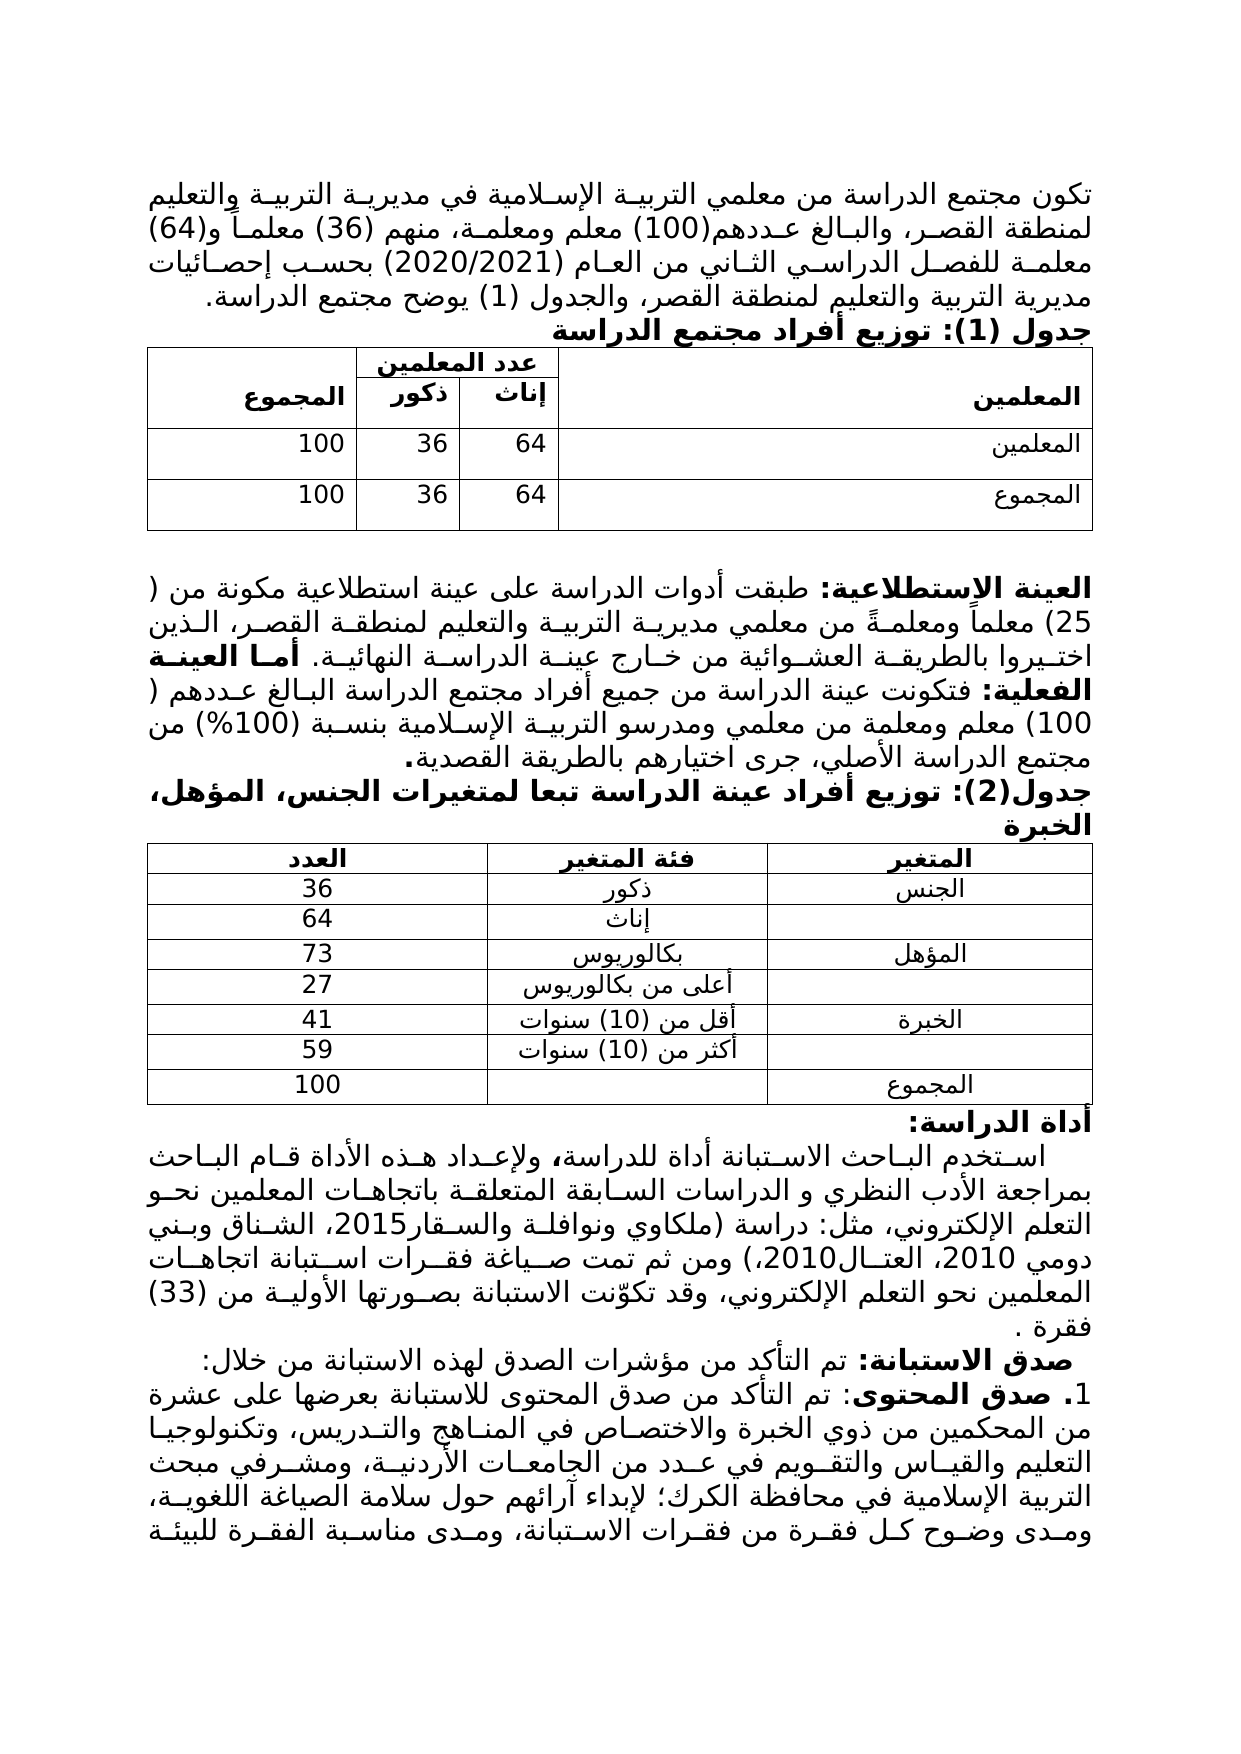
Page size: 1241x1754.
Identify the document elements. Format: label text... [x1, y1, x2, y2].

table_cell الخبرة [768, 1005, 1092, 1034]
table_cell أعلى من بكالوريوس [488, 970, 767, 1004]
table_cell ذكور [488, 874, 767, 903]
table_cell المجموع [768, 1070, 1092, 1104]
table_cell 41 [148, 1005, 487, 1034]
table_cell أكثر من (10) سنوات [488, 1035, 767, 1069]
table_cell 27 [148, 970, 487, 1004]
table_cell [488, 1070, 767, 1104]
table_cell المجموع [559, 480, 1092, 530]
table_cell 36 [148, 874, 487, 903]
table_cell 59 [148, 1035, 487, 1069]
table_cell [768, 905, 1092, 939]
table_cell إناث [460, 378, 558, 428]
table_cell 64 [460, 429, 558, 479]
text استخدم الباحث الاستبانة أداة للدراسة، ولإعداد هذه الأداة قام الباحث بمراجعة الأدب النظري و الدراسات السابقة المتعلقة باتجاهات المعلمين نحو التعلم الإلكتروني، مثل: دراسة (ملكاوي ونوافلة والسقار2015، الشناق وبني دومي 2010، العتال2010،) ومن ثم تمت صياغة فقرات استبانة اتجاهات المعلمين نحو التعلم الإلكتروني، وقد تكوّنت الاستبانة بصورتها الأولية من (33) فقرة . [148, 1139, 1092, 1343]
table_cell 73 [148, 940, 487, 969]
table_cell 100 [148, 429, 356, 479]
table_cell 100 [148, 480, 356, 530]
table_header المجموع [148, 348, 356, 428]
table_cell 36 [357, 429, 459, 479]
table_header المعلمين [559, 348, 1092, 428]
table_cell 64 [460, 480, 558, 530]
text أداة الدراسة: [148, 1105, 1092, 1139]
table_cell ذكور [357, 378, 459, 428]
table_header العدد [148, 844, 487, 873]
text العينة الاستطلاعية: طبقت أدوات الدراسة على عينة استطلاعية مكونة من (25) معلماً ومعلمةً من معلمي مديرية التربية والتعليم لمنطقة القصر، الذين اختيروا بالطريقة العشوائية من خارج عينة الدراسة النهائية. أما العينة الفعلية: فتكونت عينة الدراسة من جميع أفراد مجتمع الدراسة البالغ عددهم (100) معلم ومعلمة من معلمي ومدرسو التربية الإسلامية بنسبة (100%) من مجتمع الدراسة الأصلي، جرى اختيارهم بالطريقة القصدية. [148, 571, 1092, 775]
table_header المتغير [768, 844, 1092, 873]
table_cell المعلمين [559, 429, 1092, 479]
table_cell إناث [488, 905, 767, 939]
table_header فئة المتغير [488, 844, 767, 873]
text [148, 1377, 1092, 1547]
text صدق الاستبانة: تم التأكد من مؤشرات الصدق لهذه الاستبانة من خلال: [148, 1343, 1092, 1377]
table_cell [768, 1035, 1092, 1069]
table_cell 36 [357, 480, 459, 530]
text تكون مجتمع الدراسة من معلمي التربية الإسلامية في مديرية التربية والتعليم لمنطقة القصر، والبالغ عددهم(100) معلم ومعلمة، منهم (36) معلماً و(64) معلمة للفصل الدراسي الثاني من العام (2020/2021) بحسب إحصائيات مديرية التربية والتعليم لمنطقة القصر، والجدول (1) يوضح مجتمع الدراسة. [148, 177, 1092, 313]
text جدول (1): توزيع أفراد مجتمع الدراسة [133, 313, 1092, 347]
table_cell أقل من (10) سنوات [488, 1005, 767, 1034]
table_header عدد المعلمين [357, 348, 558, 377]
table_cell 100 [148, 1070, 487, 1104]
table_cell المؤهل [768, 940, 1092, 969]
table_cell الجنس [768, 874, 1092, 903]
table_cell بكالوريوس [488, 940, 767, 969]
table_cell [768, 970, 1092, 1004]
table_cell 64 [148, 905, 487, 939]
text جدول(2): توزيع أفراد عينة الدراسة تبعا لمتغيرات الجنس، المؤهل، الخبرة [148, 775, 1092, 843]
